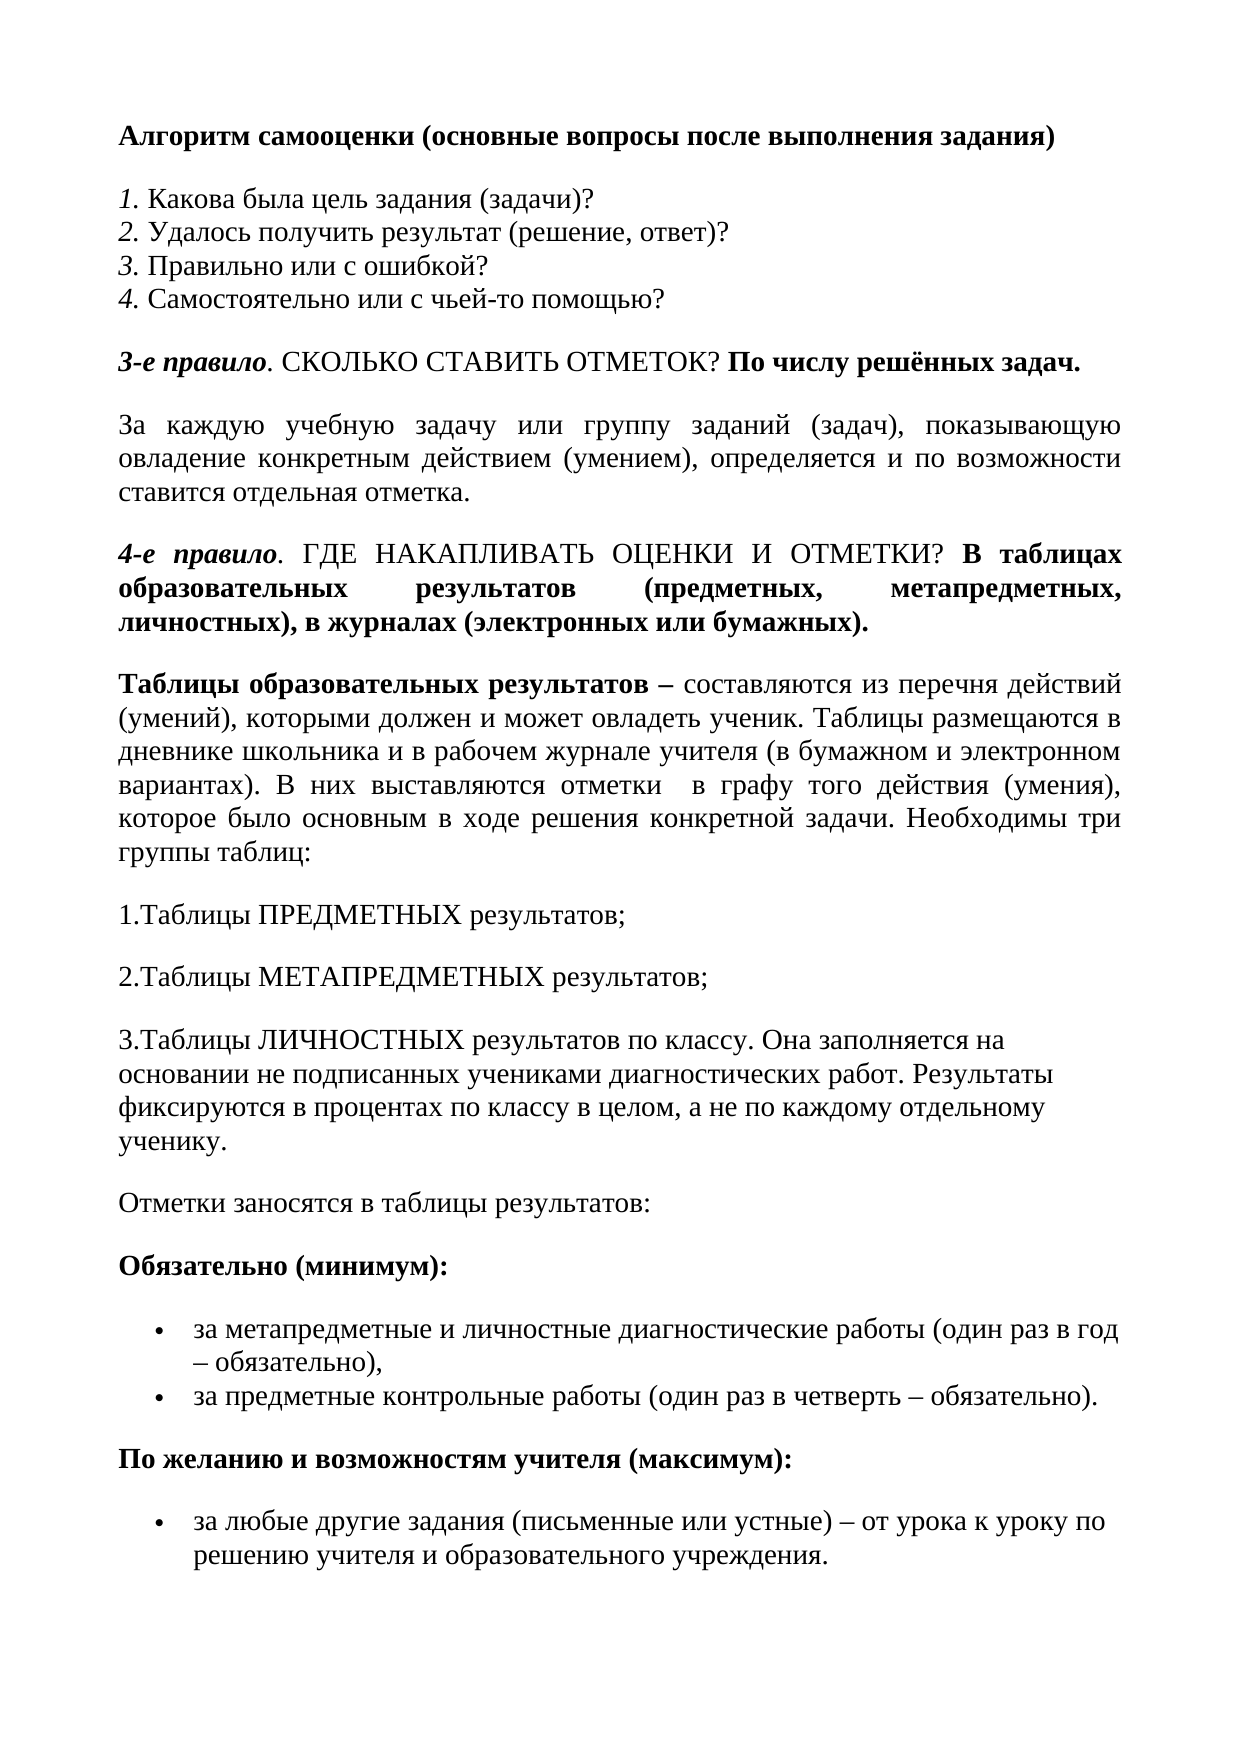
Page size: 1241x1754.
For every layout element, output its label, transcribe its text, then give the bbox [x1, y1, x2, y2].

text 3.Таблицы ЛИЧНОСТНЫХ результатов по классу. Она заполняется на основании не подписанных учениками диагностических работ. Результаты фиксируются в процентах по классу в целом, а не по каждому отдельному ученику. [118, 1022, 1122, 1156]
text 1. Какова была цель задания (задачи)? [118, 181, 1122, 214]
text За каждую учебную задачу или группу заданий (задач), показывающую овладение конкретным действием (умением), определяется и по возможности ставится отдельная отметка. [118, 407, 1122, 507]
text 4. Самостоятельно или с чьей-то помощью? [118, 281, 1122, 315]
text 4-е правило. ГДЕ НАКАПЛИВАТЬ ОЦЕНКИ И ОТМЕТКИ? В таблицах образовательных результатов (предметных, метапредметных, личностных), в журналах (электронных или бумажных). [118, 537, 1122, 637]
text Отметки заносятся в таблицы результатов: [118, 1186, 1122, 1219]
text 3. Правильно или с ошибкой? [118, 248, 1122, 281]
text 2. Удалось получить результат (решение, ответ)? [118, 214, 1122, 248]
text 3-е правило. СКОЛЬКО СТАВИТЬ ОТМЕТОК? По числу решённых задач. [118, 344, 1122, 378]
list за предметные контрольные работы (один раз в четверть – обязательно). [156, 1378, 1122, 1412]
text Обязательно (минимум): [118, 1248, 1122, 1282]
text 1.Таблицы ПРЕДМЕТНЫХ результатов; [118, 897, 1122, 930]
list за метапредметные и личностные диагностические работы (один раз в год – обязательно), [156, 1311, 1122, 1378]
text По желанию и возможностям учителя (максимум): [118, 1441, 1122, 1474]
text Алгоритм самооценки (основные вопросы после выполнения задания) [118, 118, 1122, 152]
text Таблицы образовательных результатов – составляются из перечня действий (умений), которыми должен и может овладеть ученик. Таблицы размещаются в дневнике школьника и в рабочем журнале учителя (в бумажном и электронном вариантах). В них выставляются отметки в графу того действия (умения), которое было основным в ходе решения конкретной задачи. Необходимы три группы таблиц: [118, 666, 1122, 868]
text 2.Таблицы МЕТАПРЕДМЕТНЫХ результатов; [118, 959, 1122, 993]
list за любые другие задания (письменные или устные) – от урока к уроку по решению учителя и образовательного учреждения. [156, 1503, 1122, 1571]
